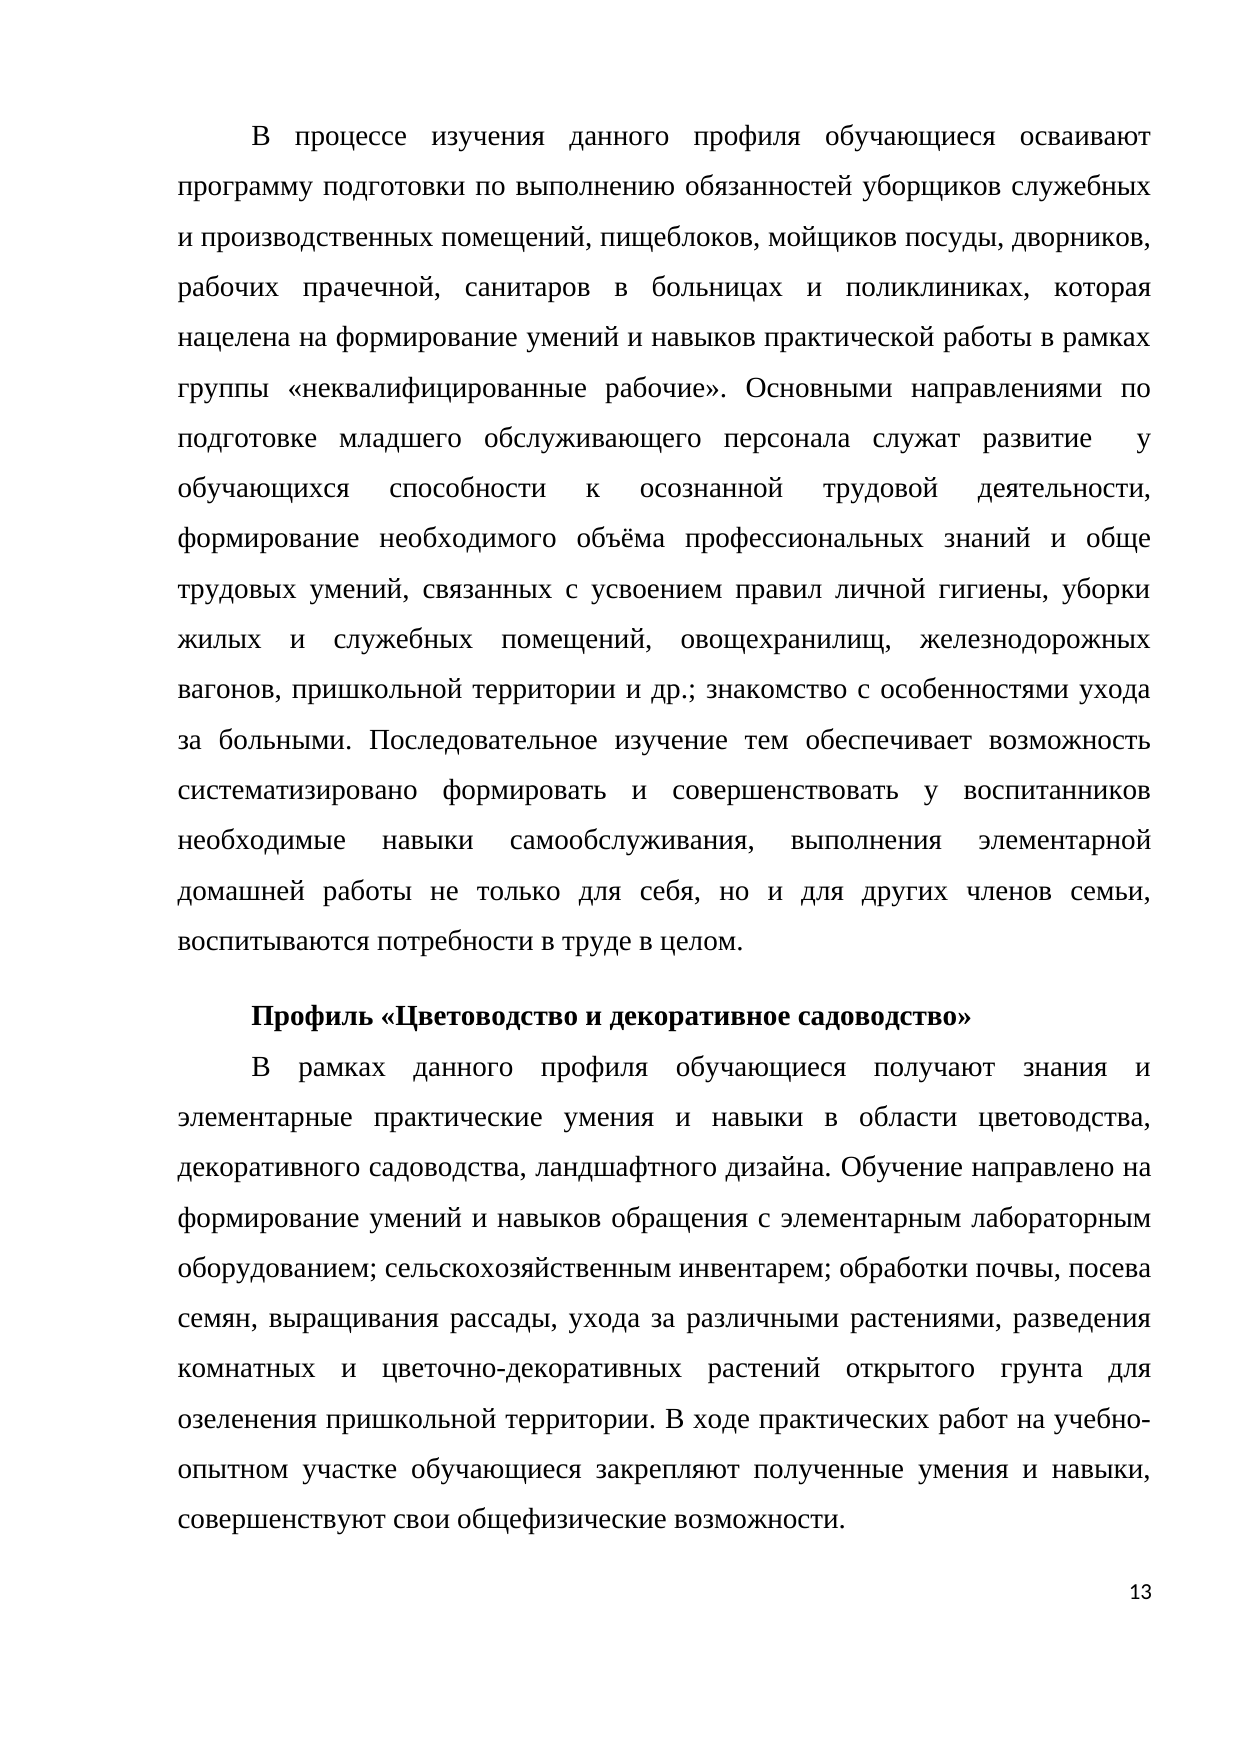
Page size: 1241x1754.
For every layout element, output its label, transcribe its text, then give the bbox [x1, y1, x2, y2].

text Профиль «Цветоводство и декоративное садоводство» [177, 998, 1152, 1032]
text В рамках данного профиля обучающиеся получают знания и элементарные практические умения и навыки в области цветоводства, декоративного садоводства, ландшафтного дизайна. Обучение направлено на формирование умений и навыков обращения с элементарным лабораторным оборудованием; сельскохозяйственным инвентарем; обработки почвы, посева семян, выращивания рассады, ухода за различными растениями, разведения комнатных и цветочно-декоративных растений открытого грунта для озеленения пришкольной территории. В ходе практических работ на учебно-опытном участке обучающиеся закрепляют полученные умения и навыки, совершенствуют свои общефизические возможности. [177, 1049, 1152, 1535]
text В процессе изучения данного профиля обучающиеся осваивают программу подготовки по выполнению обязанностей уборщиков служебных и производственных помещений, пищеблоков, мойщиков посуды, дворников, рабочих прачечной, санитаров в больницах и поликлиниках, которая нацелена на формирование умений и навыков практической работы в рамках группы «неквалифицированные рабочие». Основными направлениями по подготовке младшего обслуживающего персонала служат развитие у обучающихся способности к осознанной трудовой деятельности, формирование необходимого объёма профессиональных знаний и обще трудовых умений, связанных с усвоением правил личной гигиены, уборки жилых и служебных помещений, овощехранилищ, железнодорожных вагонов, пришкольной территории и др.; знакомство с особенностями ухода за больными. Последовательное изучение тем обеспечивает возможность систематизировано формировать и совершенствовать у воспитанников необходимые навыки самообслуживания, выполнения элементарной домашней работы не только для себя, но и для других членов семьи, воспитываются потребности в труде в целом. [177, 118, 1152, 957]
